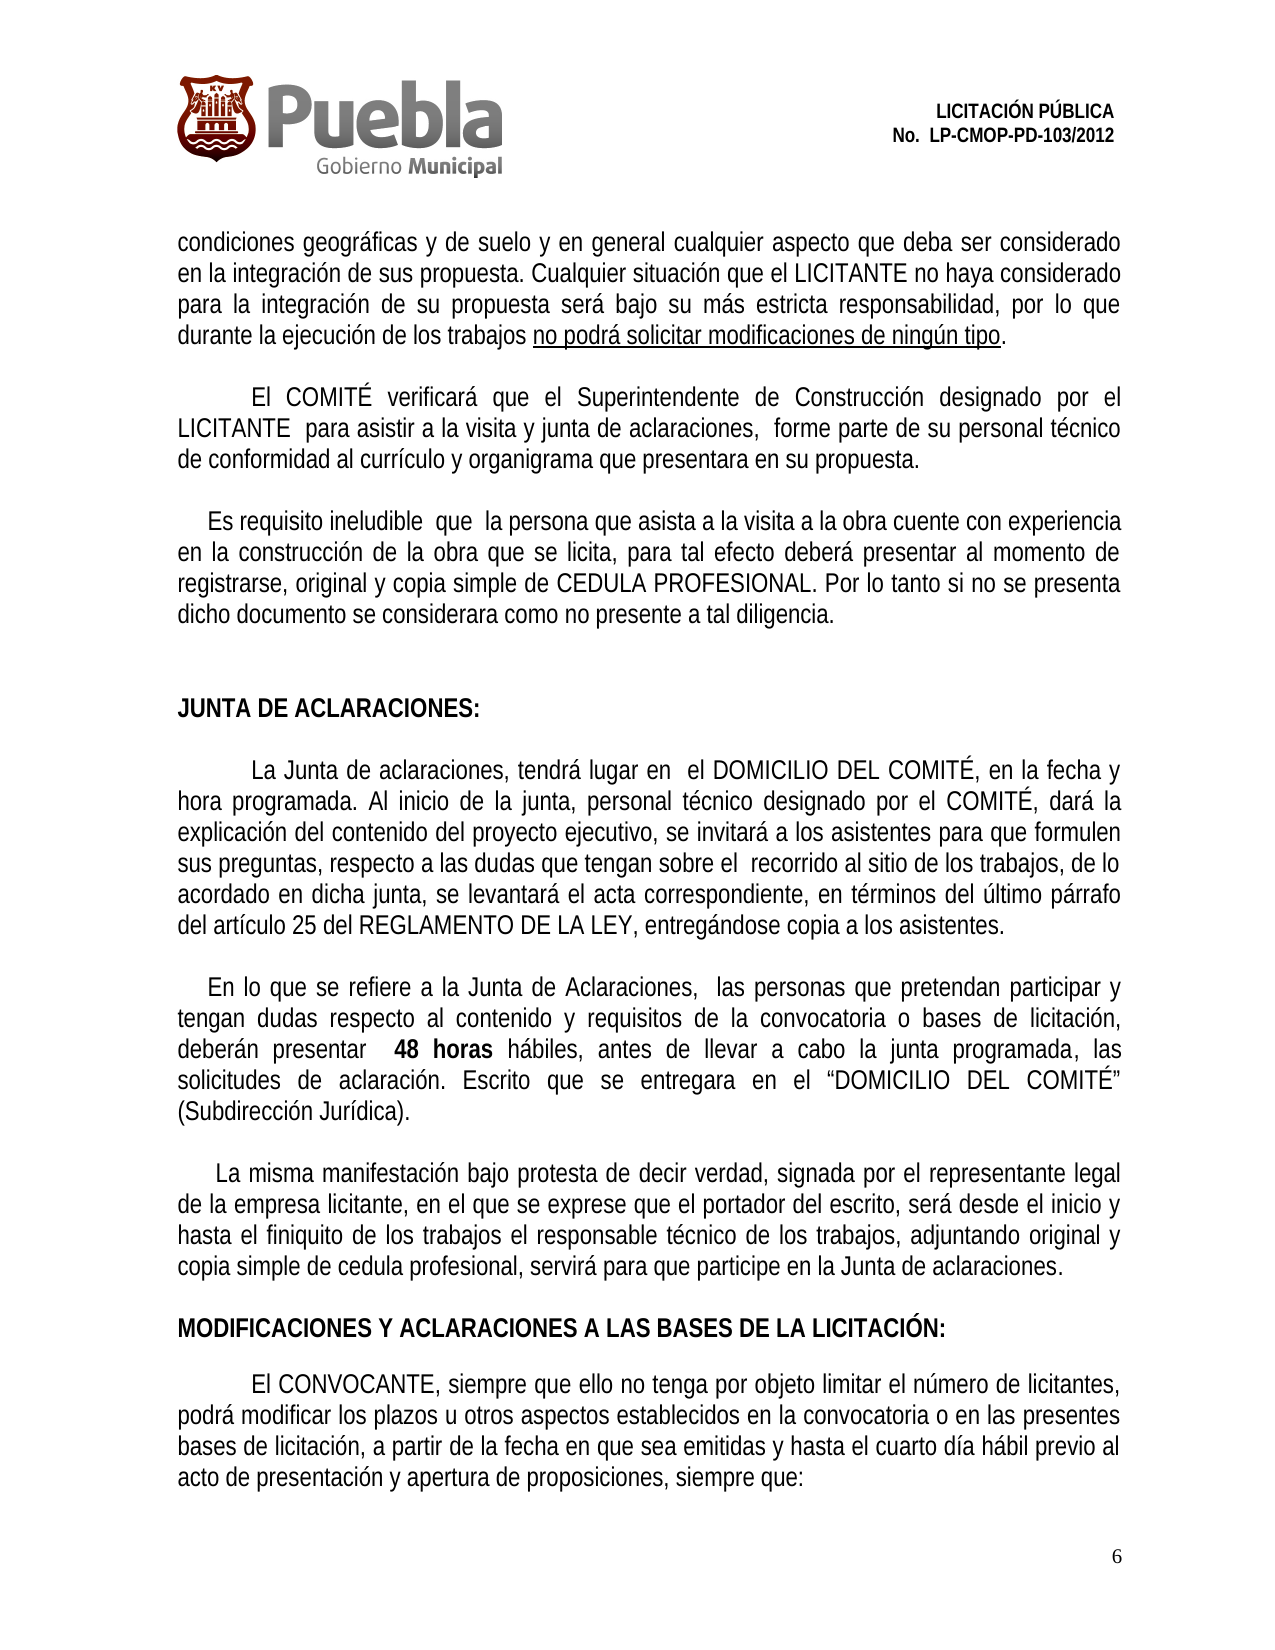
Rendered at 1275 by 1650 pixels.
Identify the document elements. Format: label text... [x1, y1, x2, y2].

text La Junta de aclaraciones, tendrá lugar en el DOMICILIO DEL COMITÉ, en la fecha y hora programada. Al inicio de la junta, personal técnico designado por el COMITÉ, dará la explicación del contenido del proyecto ejecutivo, se invitará a los asistentes para que formulen sus preguntas, respecto a las dudas que tengan sobre el recorrido al sitio de los trabajos, de lo acordado en dicha junta, se levantará el acta correspondiente, en términos del último párrafo del artículo 25 del REGLAMENTO DE LA LEY, entregándose copia a los asistentes. [177, 754, 1122, 940]
subtitle JUNTA DE ACLARACIONES: [177, 692, 1122, 723]
text La misma manifestación bajo protesta de decir verdad, signada por el representante legal de la empresa licitante, en el que se exprese que el portador del escrito, será desde el inicio y hasta el finiquito de los trabajos el responsable técnico de los trabajos, adjuntando original y copia simple de cedula profesional, servirá para que participe en la Junta de aclaraciones. [177, 1157, 1122, 1282]
text MODIFICACIONES Y ACLARACIONES A LAS BASES DE LA LICITACIÓN: [177, 1313, 1122, 1344]
text En lo que se refiere a la Junta de Aclaraciones, las personas que pretendan participar y tengan dudas respecto al contenido y requisitos de la convocatoria o bases de licitación, deberán presentar 48 horas hábiles, antes de llevar a cabo la junta programada, las solicitudes de aclaración. Escrito que se entregara en el “DOMICILIO DEL COMITÉ” (Subdirección Jurídica). [177, 971, 1122, 1126]
picture [177, 75, 502, 178]
text Es requisito ineludible que la persona que asista a la visita a la obra cuente con experiencia en la construcción de la obra que se licita, para tal efecto deberá presentar al momento de registrarse, original y copia simple de CEDULA PROFESIONAL. Por lo tanto si no se presenta dicho documento se considerara como no presente a tal diligencia. [177, 506, 1122, 630]
text El COMITÉ verificará que el Superintendente de Construcción designado por el LICITANTE para asistir a la visita y junta de aclaraciones, forme parte de su personal técnico de conformidad al currículo y organigrama que presentara en su propuesta. [177, 381, 1122, 474]
text El CONVOCANTE, siempre que ello no tenga por objeto limitar el número de licitantes, podrá modificar los plazos u otros aspectos establecidos en la convocatoria o en las presentes bases de licitación, a partir de la fecha en que sea emitidas y hasta el cuarto día hábil previo al acto de presentación y apertura de proposiciones, siempre que: [177, 1368, 1122, 1492]
